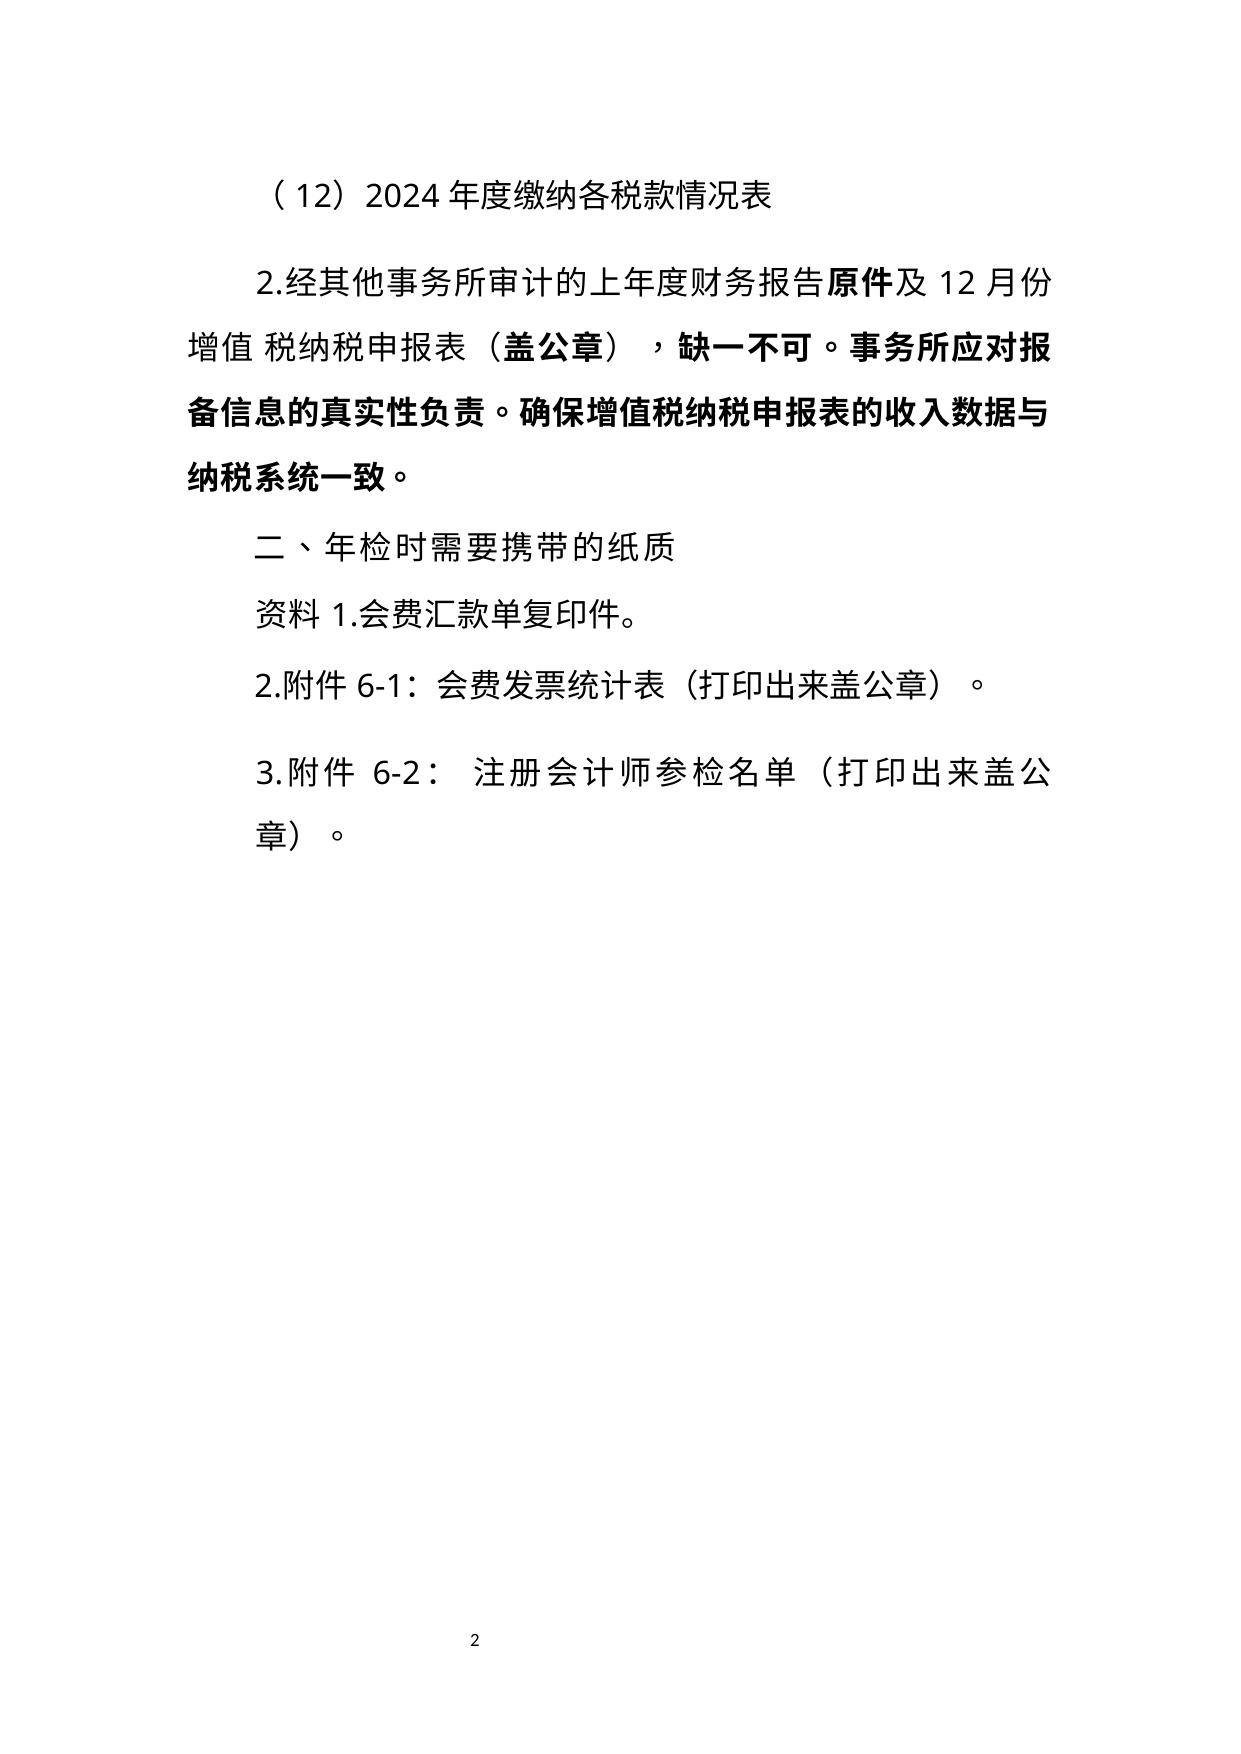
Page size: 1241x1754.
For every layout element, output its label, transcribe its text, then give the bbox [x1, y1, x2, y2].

text （ 12）2024 年度缴纳各税款情况表 [253, 162, 1053, 227]
text 二、年检时需要携带的纸质资料 1.会费汇款单复印件。 [253, 514, 676, 644]
text 2.附件 6-1：会费发票统计表（打印出来盖公章）。 [254, 651, 1053, 716]
text 2.经其他事务所审计的上年度财务报告原件及 12 月份增值 税纳税申报表（盖公章），缺一不可。事务所应对报备信息的真实性负责。确保增值税纳税申报表的收入数据与纳税系统一致。 [187, 250, 1053, 510]
text 3.附件 6-2： 注册会计师参检名单（打印出来盖公章）。 [256, 738, 1053, 868]
